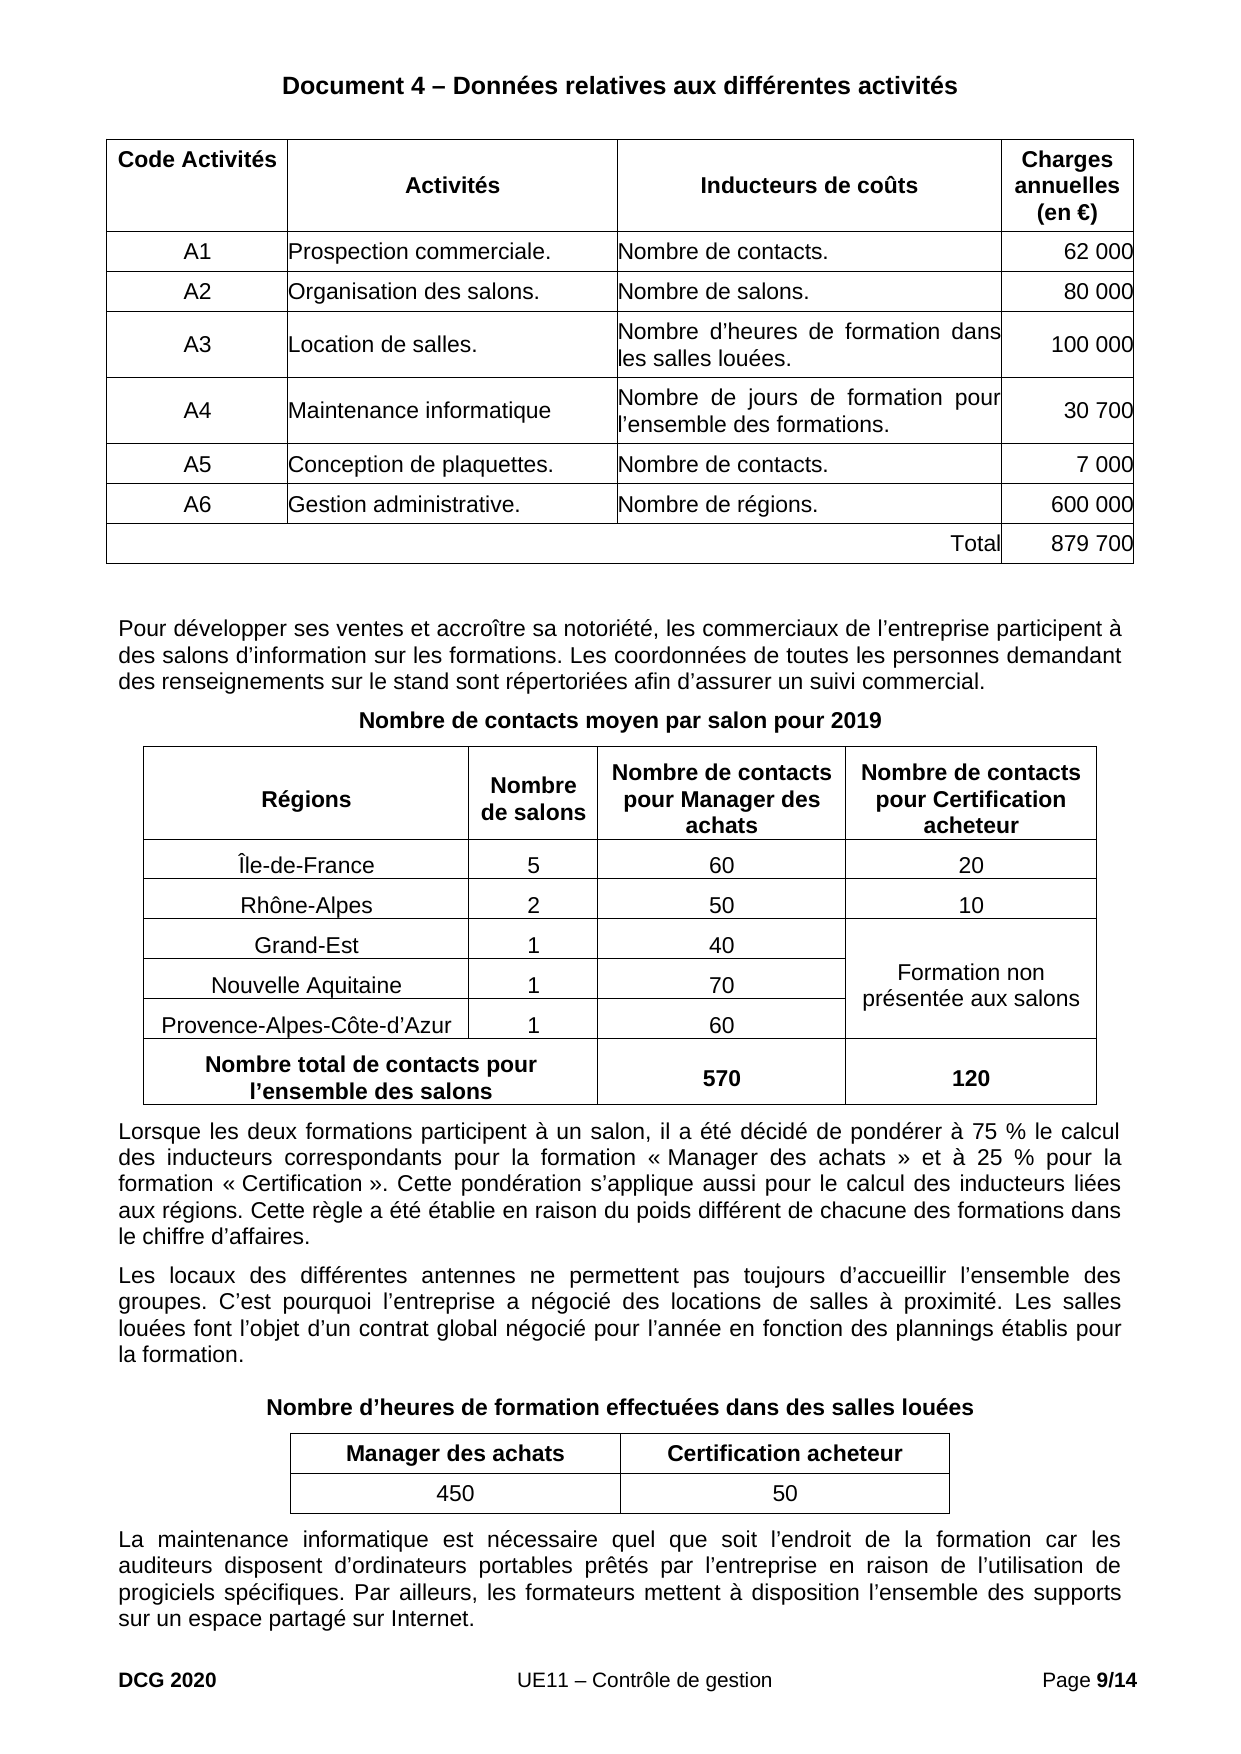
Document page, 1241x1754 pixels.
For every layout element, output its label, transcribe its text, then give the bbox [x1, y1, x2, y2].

text La maintenance informatique est nécessaire quel que soit l’endroit de la formation car les auditeurs disposent d’ordinateurs portables prêtés par l’entreprise en raison de l’utilisation de progiciels spécifiques. Par ailleurs, les formateurs mettent à disposition l’ensemble des supports sur un espace partagé sur Internet. [118, 1526, 1122, 1631]
table_cell 2 [469, 879, 597, 918]
table_cell Nombre de contacts. [618, 444, 1001, 483]
table_cell A3 [107, 312, 287, 377]
table_cell Location de salles. [288, 312, 617, 377]
table_cell Formation non présentée aux salons [846, 919, 1096, 1038]
table_header Code Activités [107, 140, 287, 231]
table_cell Maintenance informatique [288, 378, 617, 443]
table_header Activités [288, 140, 617, 231]
table_cell 450 [291, 1474, 620, 1512]
table_cell 570 [598, 1039, 845, 1104]
table_cell Nombre d’heures de formation dans les salles louées. [618, 312, 1001, 377]
text Nombre de contacts moyen par salon pour 2019 [118, 707, 1122, 733]
table_cell 70 [598, 959, 845, 998]
table_cell Rhône-Alpes [144, 879, 468, 918]
table_cell Nombre de régions. [618, 484, 1001, 523]
table_cell 30 700 [1002, 378, 1133, 443]
table_header Nombre de salons [469, 747, 597, 838]
table_cell 7 000 [1002, 444, 1133, 483]
table_cell A1 [107, 232, 287, 271]
text Nombre d’heures de formation effectuées dans des salles louées [118, 1394, 1122, 1420]
table_cell 600 000 [1002, 484, 1133, 523]
table_cell 100 000 [1002, 312, 1133, 377]
table_cell Total [107, 524, 1001, 563]
table_cell Provence-Alpes-Côte-d’Azur [144, 999, 468, 1038]
table_cell 80 000 [1002, 272, 1133, 311]
table_cell Gestion administrative. [288, 484, 617, 523]
table_header Nombre de contacts pour Certification acheteur [846, 747, 1096, 838]
text Lorsque les deux formations participent à un salon, il a été décidé de pondérer à 75 % le calcul des inducteurs correspondants pour la formation « Manager des achats » et à 25 % pour la formation « Certification ». Cette pondération s’applique aussi pour le calcul des inducteurs liées aux régions. Cette règle a été établie en raison du poids différent de chacune des formations dans le chiffre d’affaires. [118, 1118, 1122, 1249]
table_cell 60 [598, 999, 845, 1038]
text Document 4 – Données relatives aux différentes activités [118, 71, 1122, 99]
table_cell Prospection commerciale. [288, 232, 617, 271]
table_cell Grand-Est [144, 919, 468, 958]
table_cell A4 [107, 378, 287, 443]
table_cell A5 [107, 444, 287, 483]
table_header Régions [144, 747, 468, 838]
table_cell A6 [107, 484, 287, 523]
table_cell 1 [469, 919, 597, 958]
table_cell 62 000 [1002, 232, 1133, 271]
table_cell 20 [846, 840, 1096, 878]
table_cell 1 [469, 999, 597, 1038]
table_header Inducteurs de coûts [618, 140, 1001, 231]
table_cell 50 [621, 1474, 949, 1512]
table_cell 879 700 [1002, 524, 1133, 563]
table_cell 10 [846, 879, 1096, 918]
table_cell Nombre total de contacts pour l’ensemble des salons [144, 1039, 597, 1104]
table_header Nombre de contacts pour Manager des achats [598, 747, 845, 838]
table_cell Nombre de jours de formation pour l’ensemble des formations. [618, 378, 1001, 443]
table_header Manager des achats [291, 1434, 620, 1472]
table_cell A2 [107, 272, 287, 311]
table_cell 40 [598, 919, 845, 958]
text Pour développer ses ventes et accroître sa notoriété, les commerciaux de l’entreprise participent à des salons d’information sur les formations. Les coordonnées de toutes les personnes demandant des renseignements sur le stand sont répertoriées afin d’assurer un suivi commercial. [118, 615, 1122, 694]
table_cell 50 [598, 879, 845, 918]
table_cell 5 [469, 840, 597, 878]
table_cell Nombre de contacts. [618, 232, 1001, 271]
table_header Charges annuelles (en €) [1002, 140, 1133, 231]
table_cell 120 [846, 1039, 1096, 1104]
table_cell 1 [469, 959, 597, 998]
table_cell Île-de-France [144, 840, 468, 878]
text Les locaux des différentes antennes ne permettent pas toujours d’accueillir l’ensemble des groupes. C’est pourquoi l’entreprise a négocié des locations de salles à proximité. Les salles louées font l’objet d’un contrat global négocié pour l’année en fonction des plannings établis pour la formation. [118, 1262, 1122, 1367]
table_cell Organisation des salons. [288, 272, 617, 311]
table_cell Nombre de salons. [618, 272, 1001, 311]
table_cell Conception de plaquettes. [288, 444, 617, 483]
table_header Certification acheteur [621, 1434, 949, 1472]
table_cell Nouvelle Aquitaine [144, 959, 468, 998]
table_cell 60 [598, 840, 845, 878]
